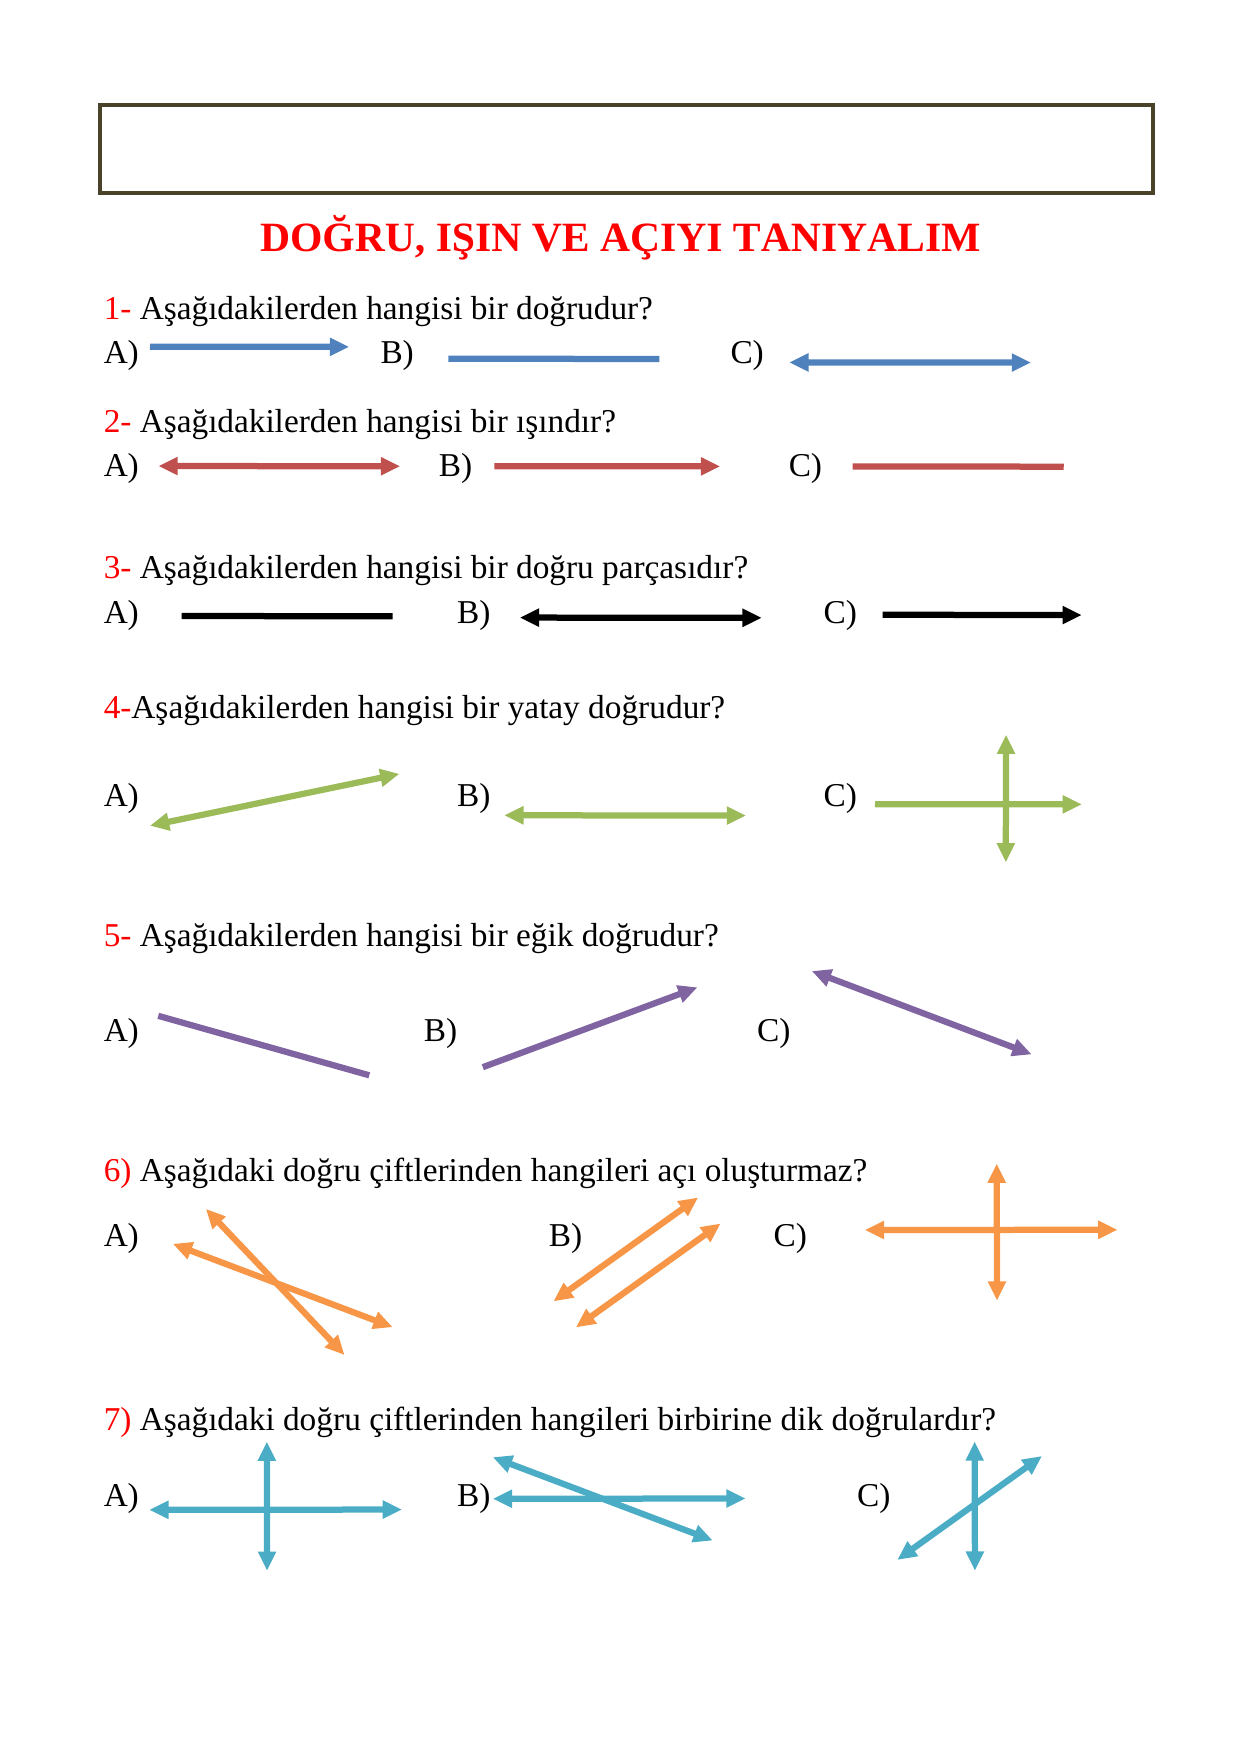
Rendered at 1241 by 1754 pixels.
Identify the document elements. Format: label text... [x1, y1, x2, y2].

text 1- Aşağıdakilerden hangisi bir doğrudur? A) B) C) [103, 288, 1137, 371]
text A) B) C) [103, 1215, 1137, 1374]
text 7) Aşağıdaki doğru çiftlerinden hangileri birbirine dik doğrulardır? [103, 1399, 1137, 1437]
text 2- Aşağıdakilerden hangisi bir ışındır? A) B) C) [103, 402, 1137, 484]
text 3- Aşağıdakilerden hangisi bir doğru parçasıdır? A) B) C) [103, 548, 1137, 662]
text 4-Aşağıdakilerden hangisi bir yatay doğrudur? A) B) C) [103, 687, 1137, 846]
text DOĞRU, IŞIN VE AÇIYI TANIYALIM [103, 212, 1137, 260]
text 6) Aşağıdaki doğru çiftlerinden hangileri açı oluşturmaz? [103, 1106, 1137, 1188]
text A) B) C) [103, 1475, 1137, 1580]
text 5- Aşağıdakilerden hangisi bir eğik doğrudur? [103, 871, 1137, 986]
text A) B) C) [103, 1011, 1137, 1081]
